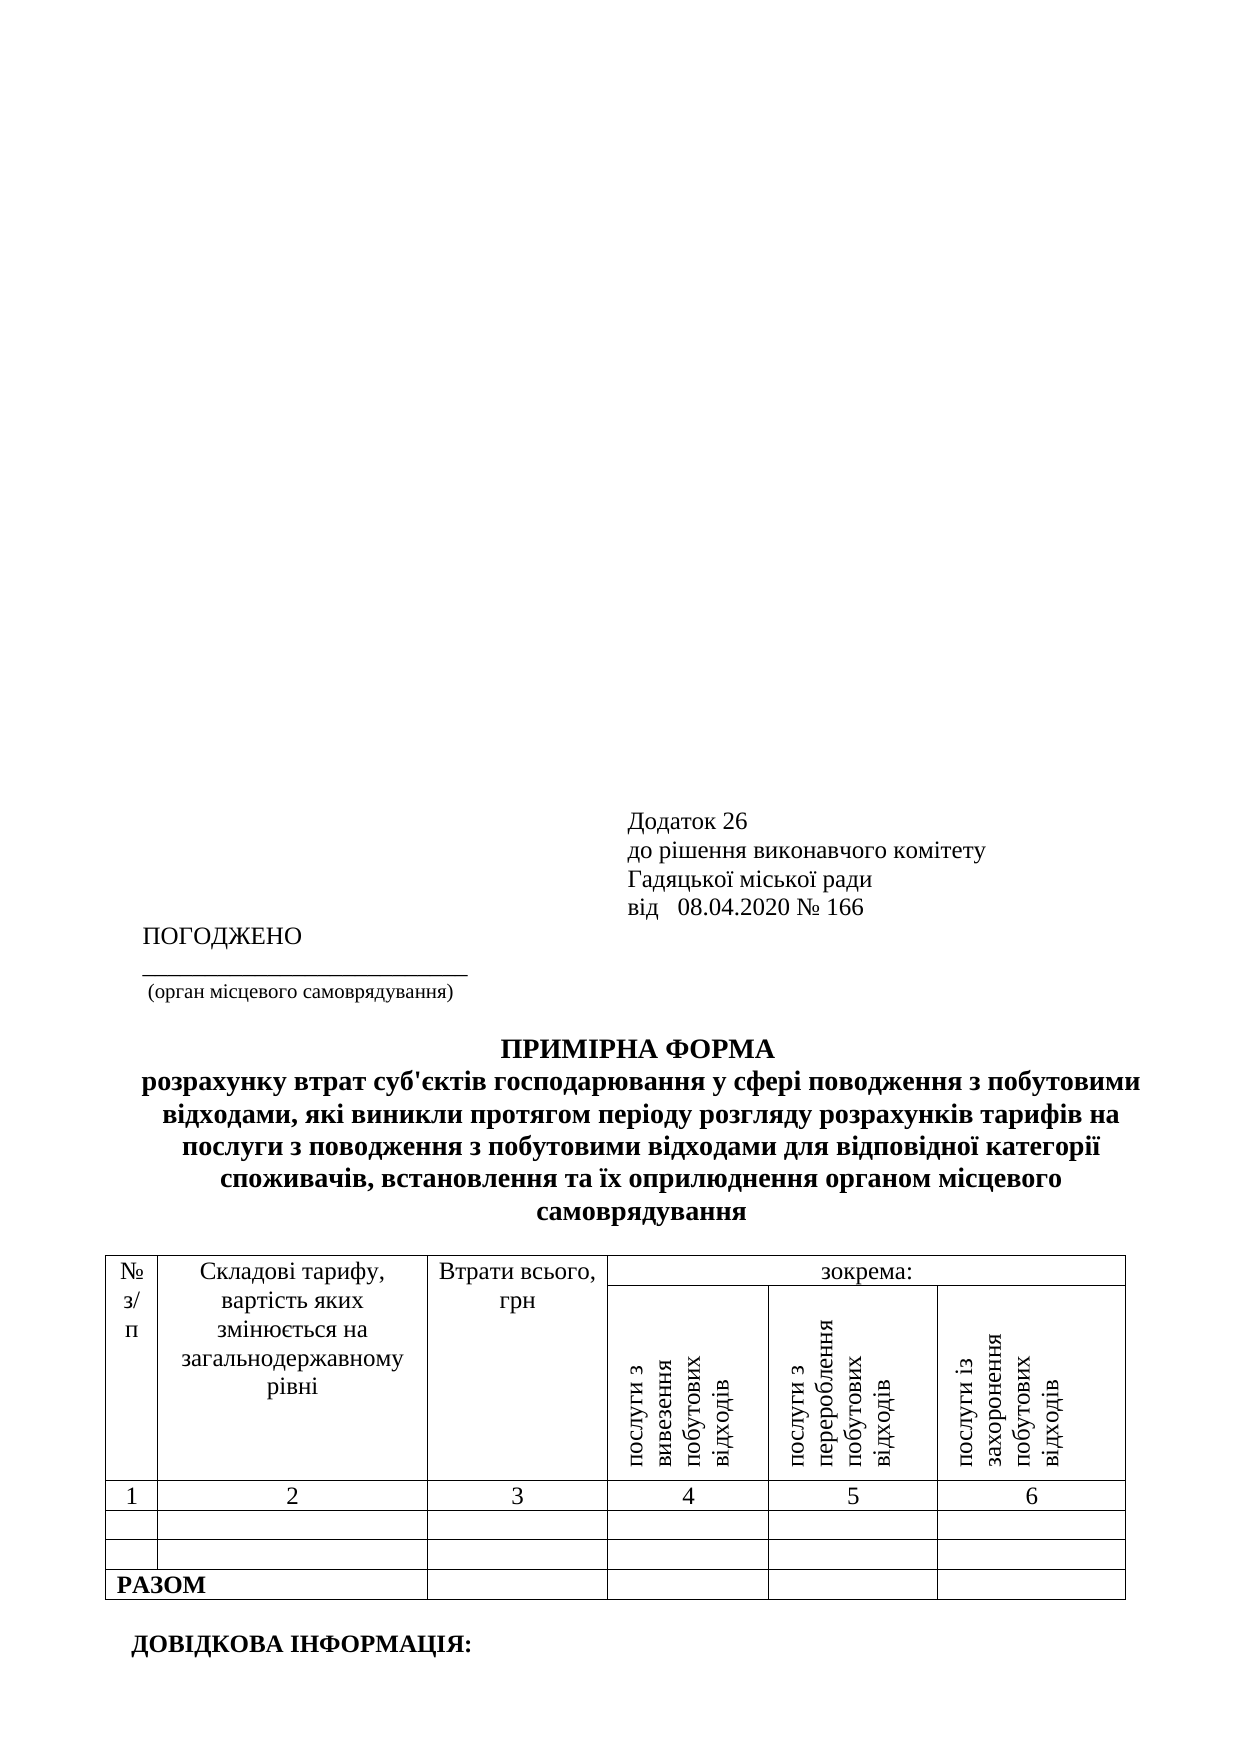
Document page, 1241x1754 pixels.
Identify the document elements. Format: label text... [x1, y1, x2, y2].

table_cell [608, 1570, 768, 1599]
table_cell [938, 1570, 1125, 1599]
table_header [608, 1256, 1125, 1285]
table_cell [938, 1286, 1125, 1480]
subtitle ПРИМІРНА ФОРМА розрахунку втрат суб'єктів господарювання у сфері поводження з побутовими відходами, які виникли протягом періоду розгляду розрахунків тарифів на послуги з поводження з побутовими відходами для відповідної категорії споживачів, встановлення та їх оприлюднення органом місцевого самоврядування [131, 1032, 1152, 1226]
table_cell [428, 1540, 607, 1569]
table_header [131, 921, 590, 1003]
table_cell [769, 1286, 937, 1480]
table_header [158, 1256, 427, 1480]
text ДОВІДКОВА ІНФОРМАЦІЯ: [131, 1629, 1152, 1658]
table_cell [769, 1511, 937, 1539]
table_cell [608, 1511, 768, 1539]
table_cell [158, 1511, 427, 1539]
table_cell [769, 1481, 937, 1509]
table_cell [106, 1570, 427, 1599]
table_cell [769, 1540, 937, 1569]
text Додаток 26 до рішення виконавчого комітету [627, 806, 1152, 864]
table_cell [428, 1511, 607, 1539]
text від 08.04.2020 № 166 [627, 892, 1152, 921]
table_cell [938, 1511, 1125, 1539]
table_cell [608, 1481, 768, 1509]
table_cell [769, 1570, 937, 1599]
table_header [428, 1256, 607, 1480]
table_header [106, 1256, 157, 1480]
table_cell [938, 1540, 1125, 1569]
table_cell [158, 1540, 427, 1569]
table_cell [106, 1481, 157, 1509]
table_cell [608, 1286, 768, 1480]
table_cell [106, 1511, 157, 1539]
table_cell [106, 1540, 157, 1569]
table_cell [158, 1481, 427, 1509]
text Гадяцької міської ради [627, 864, 1152, 892]
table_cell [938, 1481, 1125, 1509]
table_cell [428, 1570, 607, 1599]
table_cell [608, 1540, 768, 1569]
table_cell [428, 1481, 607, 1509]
